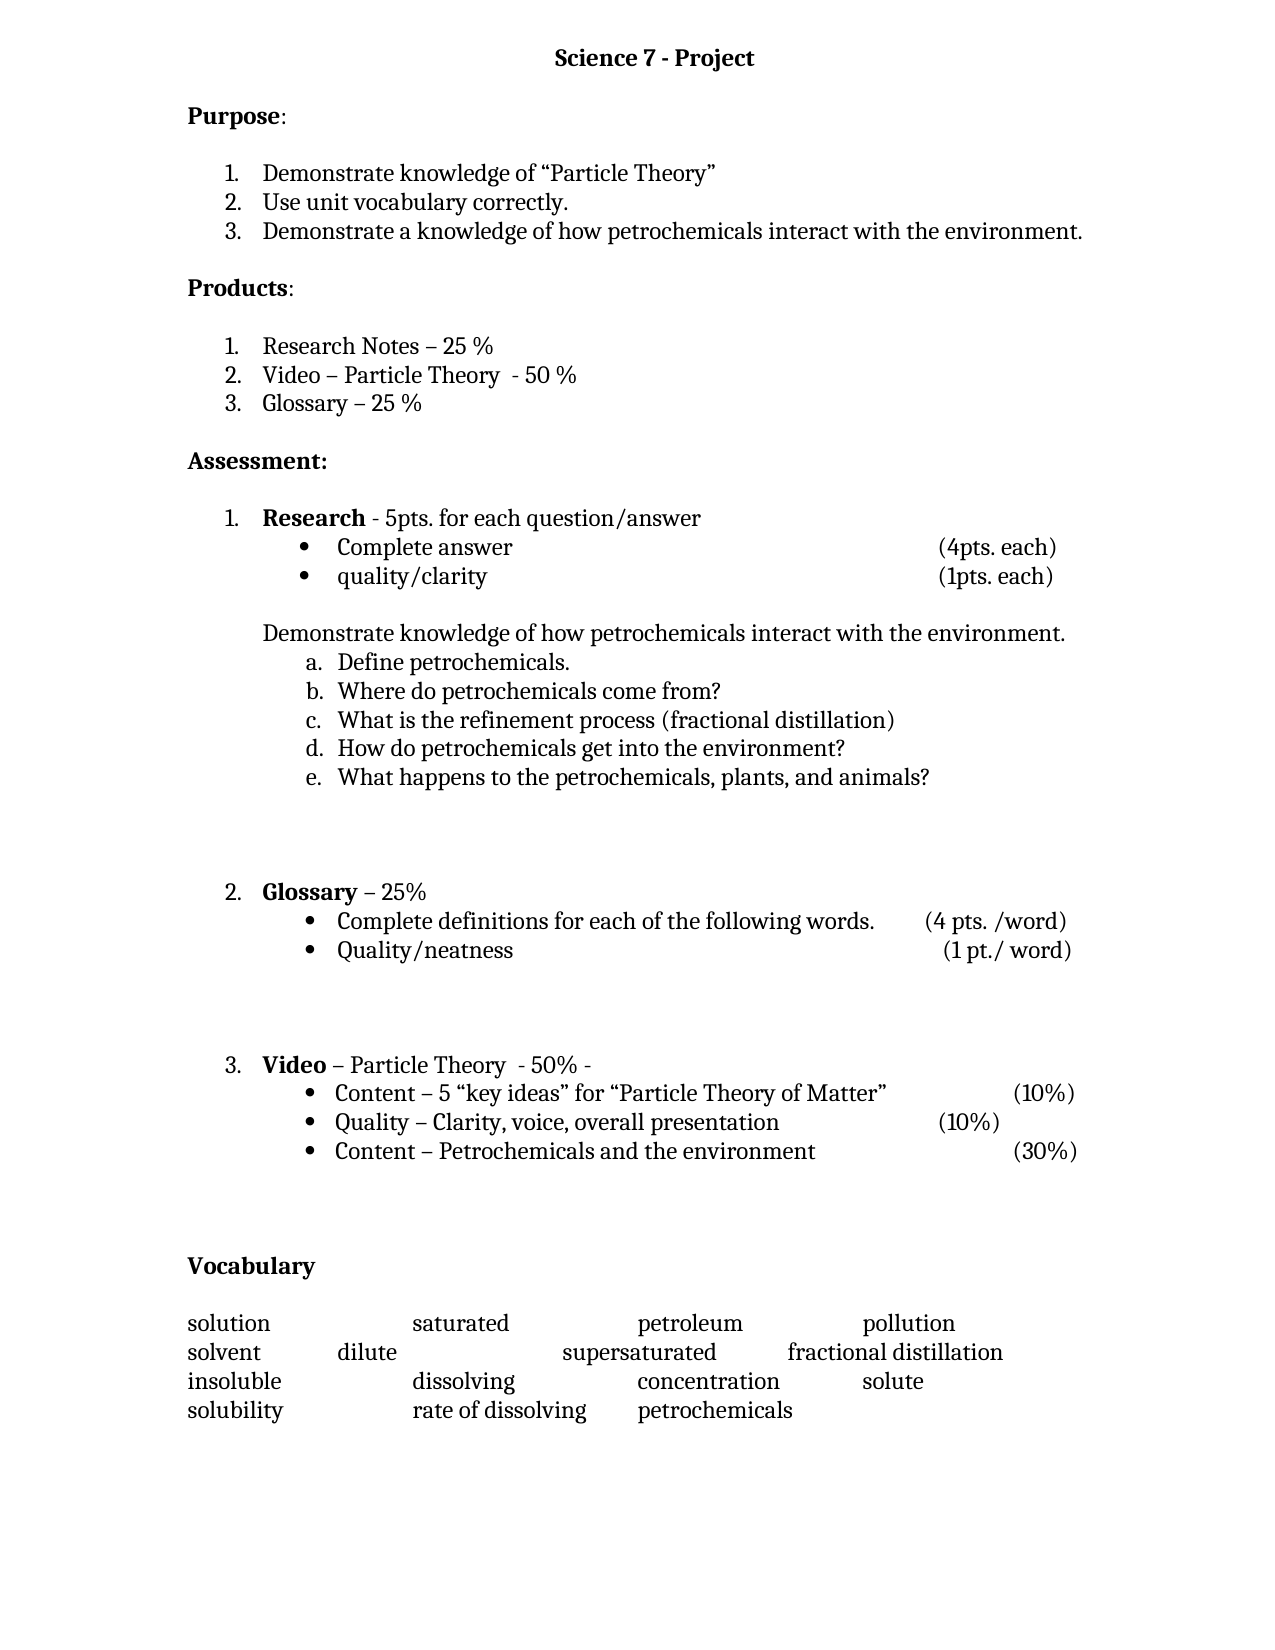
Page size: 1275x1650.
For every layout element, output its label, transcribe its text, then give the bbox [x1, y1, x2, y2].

list Complete answer (4pts. each) [300, 533, 1122, 562]
text solvent dilute supersaturated fractional distillation [187, 1338, 1122, 1367]
list Demonstrate a knowledge of how petrochemicals interact with the environment. [225, 217, 1122, 246]
text Science 7 - Project [187, 44, 1122, 73]
text insoluble dissolving concentration solute [187, 1367, 1122, 1396]
list Glossary – 25 % [225, 389, 1122, 418]
text Assessment: [187, 447, 1122, 476]
list Research Notes – 25 % [225, 332, 1122, 361]
list Quality – Clarity, voice, overall presentation (10%) [306, 1108, 1122, 1137]
list Glossary – 25% [225, 878, 1122, 907]
list Quality/neatness (1 pt./ word) [262, 936, 1122, 964]
list Where do petrochemicals come from? [306, 677, 1122, 706]
list quality/clarity (1pts. each) [300, 562, 1122, 591]
list Use unit vocabulary correctly. [225, 188, 1122, 217]
list Complete definitions for each of the following words. (4 pts. /word) [262, 907, 1122, 936]
list Research - 5pts. for each question/answer [225, 504, 1122, 533]
list Content – Petrochemicals and the environment (30%) [306, 1137, 1122, 1166]
text Purpose: [187, 102, 1122, 131]
list Video – Particle Theory - 50 % [225, 361, 1122, 389]
list Demonstrate knowledge of “Particle Theory” [225, 159, 1122, 188]
text Products: [187, 274, 1122, 303]
text solubility rate of dissolving petrochemicals [187, 1396, 1122, 1424]
list What happens to the petrochemicals, plants, and animals? [306, 763, 1122, 792]
list Define petrochemicals. [306, 648, 1122, 677]
list What is the refinement process (fractional distillation) [306, 706, 1122, 734]
list Content – 5 “key ideas” for “Particle Theory of Matter” (10%) [306, 1079, 1122, 1108]
list How do petrochemicals get into the environment? [306, 734, 1122, 763]
list Video – Particle Theory - 50% - [225, 1051, 1122, 1079]
list Demonstrate knowledge of how petrochemicals interact with the environment. [262, 619, 1122, 648]
text Vocabulary [187, 1252, 1122, 1281]
text solution saturated petroleum pollution [187, 1309, 1122, 1338]
